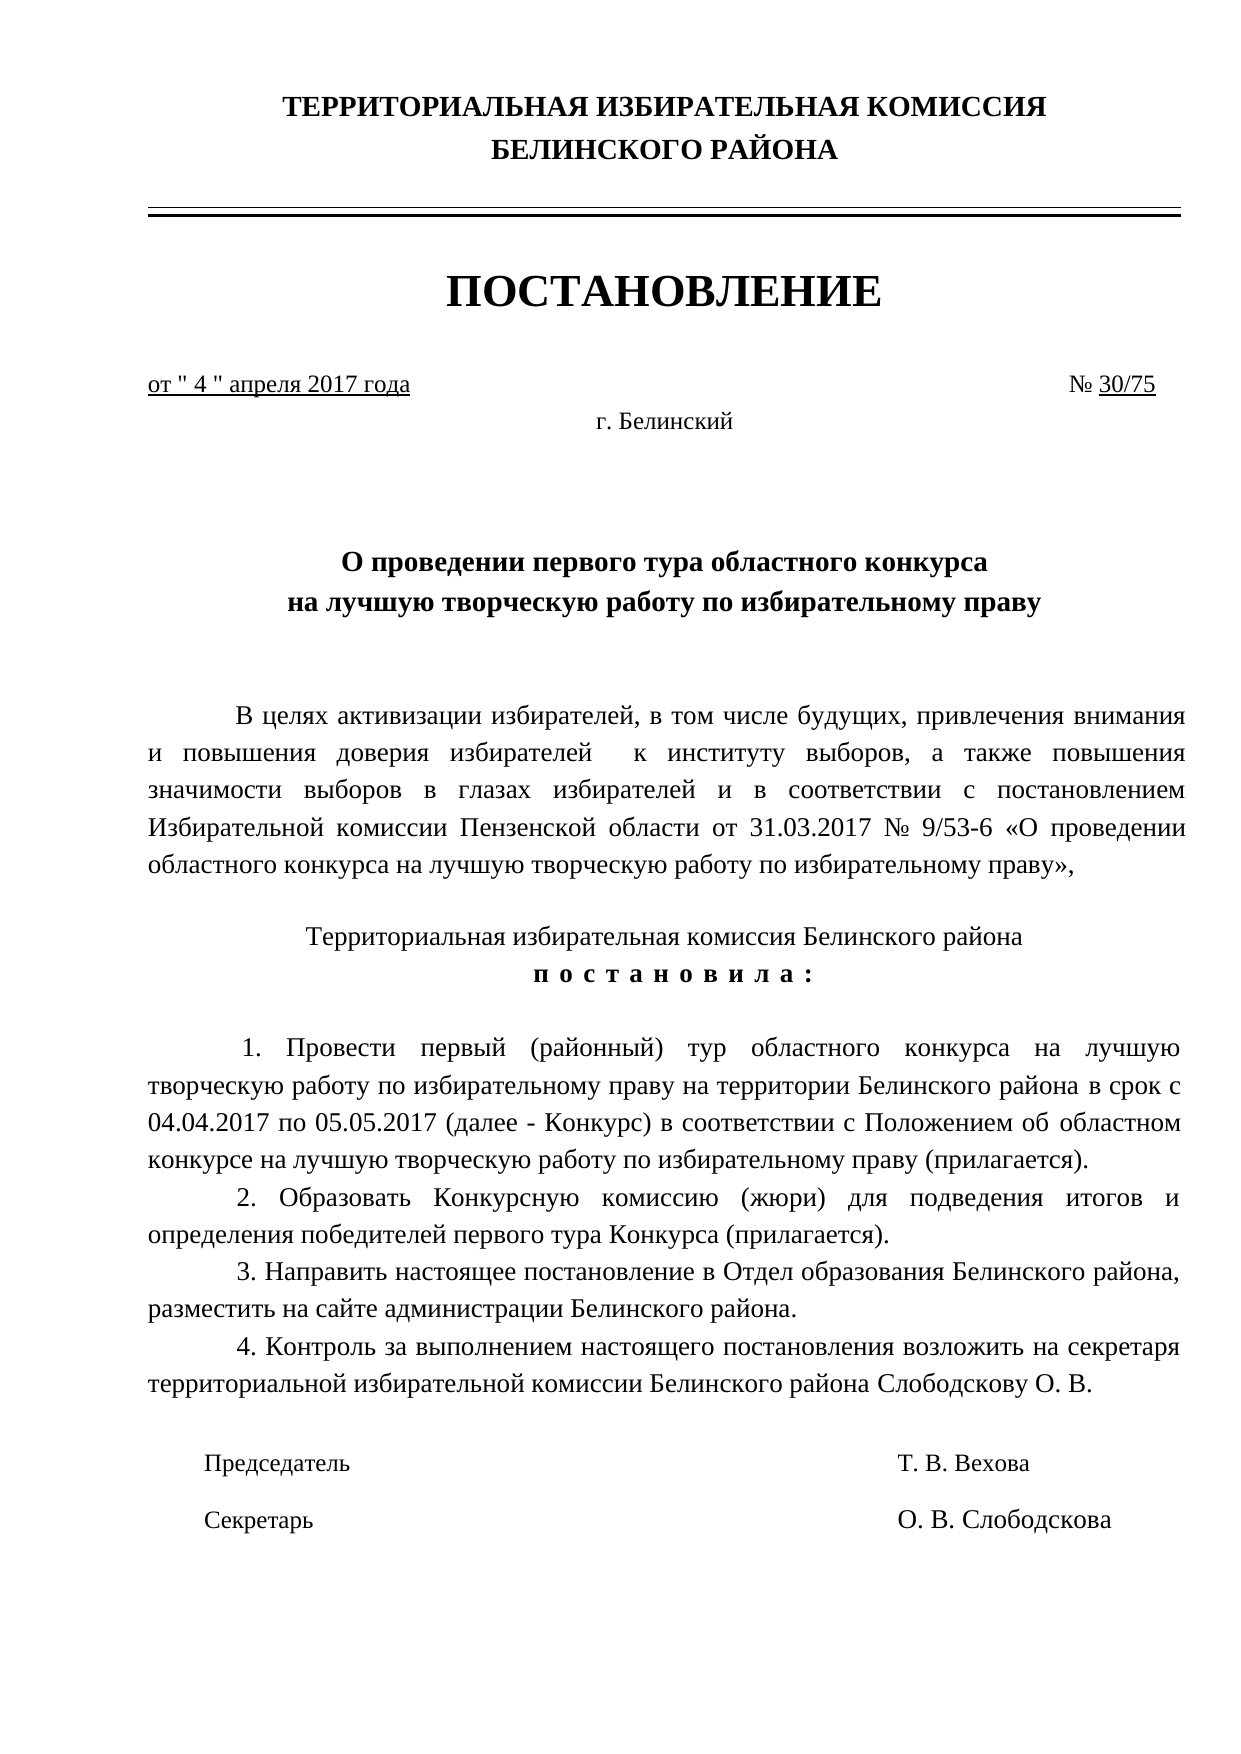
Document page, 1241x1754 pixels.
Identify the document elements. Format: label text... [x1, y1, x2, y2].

subtitle 1. Провести первый (районный) тур областного конкурса на лучшую творческую работу по избирательному праву на территории Белинского района в срок с 04.04.2017 по 05.05.2017 (далее - Конкурс) в соответствии с Положением об областном конкурсе на лучшую творческую работу по избирательному праву (прилагается). [148, 1032, 1181, 1174]
title ТЕРРИТОРИАЛЬНАЯ ИЗБИРАТЕЛЬНАЯ КОМИССИЯ [148, 89, 1181, 122]
text ПОСТАНОВЛЕНИЕ [148, 263, 1181, 316]
text 3. Направить настоящее постановление в Отдел образования Белинского района, разместить на сайте администрации Белинского района. [148, 1255, 1181, 1324]
text 4. Контроль за выполнением настоящего постановления возложить на секретаря территориальной избирательной комиссии Белинского района Слободскову О. В. [148, 1330, 1181, 1398]
table_header от " 4 " апреля 2017 года [136, 369, 664, 406]
text 2. Образовать Конкурсную комиссию (жюри) для подведения итогов и определения победителей первого тура Конкурса (прилагается). [148, 1181, 1181, 1249]
text г. Белинский [148, 406, 1181, 435]
table_cell О. В. Слободскова [886, 1477, 1167, 1534]
table_header Председатель [136, 1448, 886, 1477]
table_header Т. В. Вехова [886, 1448, 1167, 1477]
table_header № 30/75 [664, 369, 1167, 406]
table_cell Секретарь [136, 1477, 886, 1534]
text постановила: [148, 957, 1181, 988]
subtitle на лучшую творческую работу по избирательному праву [148, 584, 1181, 617]
text Территориальная избирательная комиссия Белинского района [148, 920, 1181, 951]
title БЕЛИНСКОГО РАЙОНА [148, 132, 1181, 166]
subtitle О проведении первого тура областного конкурса [148, 544, 1181, 577]
text В целях активизации избирателей, в том числе будущих, привлечения внимания и повышения доверия избирателей к институту выборов, а также повышения значимости выборов в глазах избирателей и в соответствии с постановлением Избирательной комиссии Пензенской области от 31.03.2017 № 9/53-6 «О проведении областного конкурса на лучшую творческую работу по избирательному праву», [148, 699, 1187, 879]
